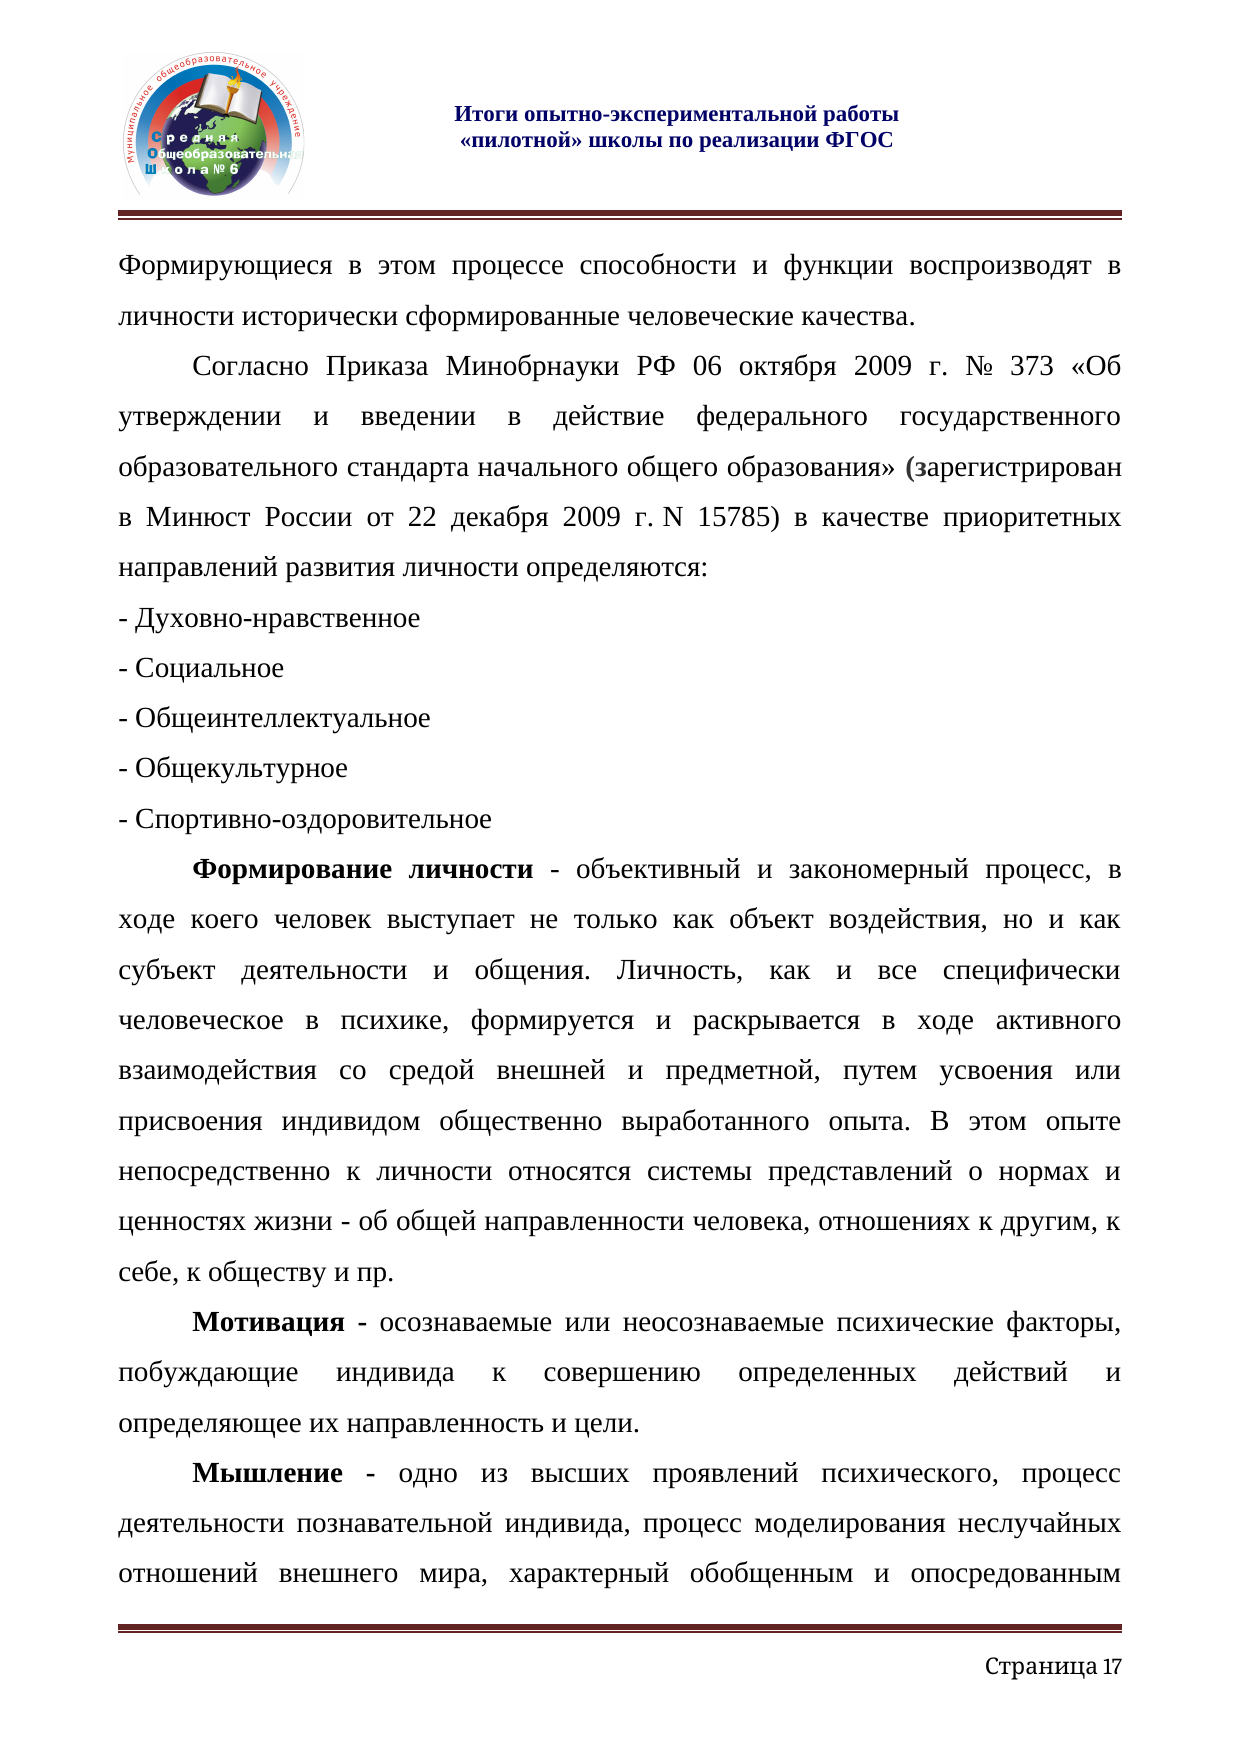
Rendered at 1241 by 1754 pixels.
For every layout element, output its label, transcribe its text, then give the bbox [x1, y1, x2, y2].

text Формирование личности - объективный и закономерный процесс, в ходе коего человек выступает не только как объект воздействия, но и как субъект деятельности и общения. Личность, как и все специфически человеческое в психике, формируется и раскрывается в ходе активного взаимодействия со средой внешней и предметной, путем усвоения или присвоения индивидом общественно выработанного опыта. В этом опыте непосредственно к личности относятся системы представлений о нормах и ценностях жизни - об общей направленности человека, отношениях к другим, к себе, к обществу и пр. [118, 851, 1122, 1287]
text - Социальное [118, 650, 1122, 683]
text Согласно Приказа Минобрнауки РФ 06 октября 2009 г. № 373 «Об утверждении и введении в действие федерального государственного образовательного стандарта начального общего образования» (зарегистрирован в Минюст России от 22 декабря 2009 г. N 15785) в качестве приоритетных направлений развития личности определяются: [118, 348, 1122, 583]
text - Общеинтеллектуальное [118, 700, 1122, 734]
text - Общекультурное [118, 751, 1122, 784]
text - Духовно-нравственное [118, 600, 1122, 633]
text Мотивация - осознаваемые или неосознаваемые психические факторы, побуждающие индивида к совершению определенных действий и определяющее их направленность и цели. [118, 1304, 1122, 1438]
text - Спортивно-оздоровительное [118, 801, 1122, 834]
picture [123, 52, 305, 199]
